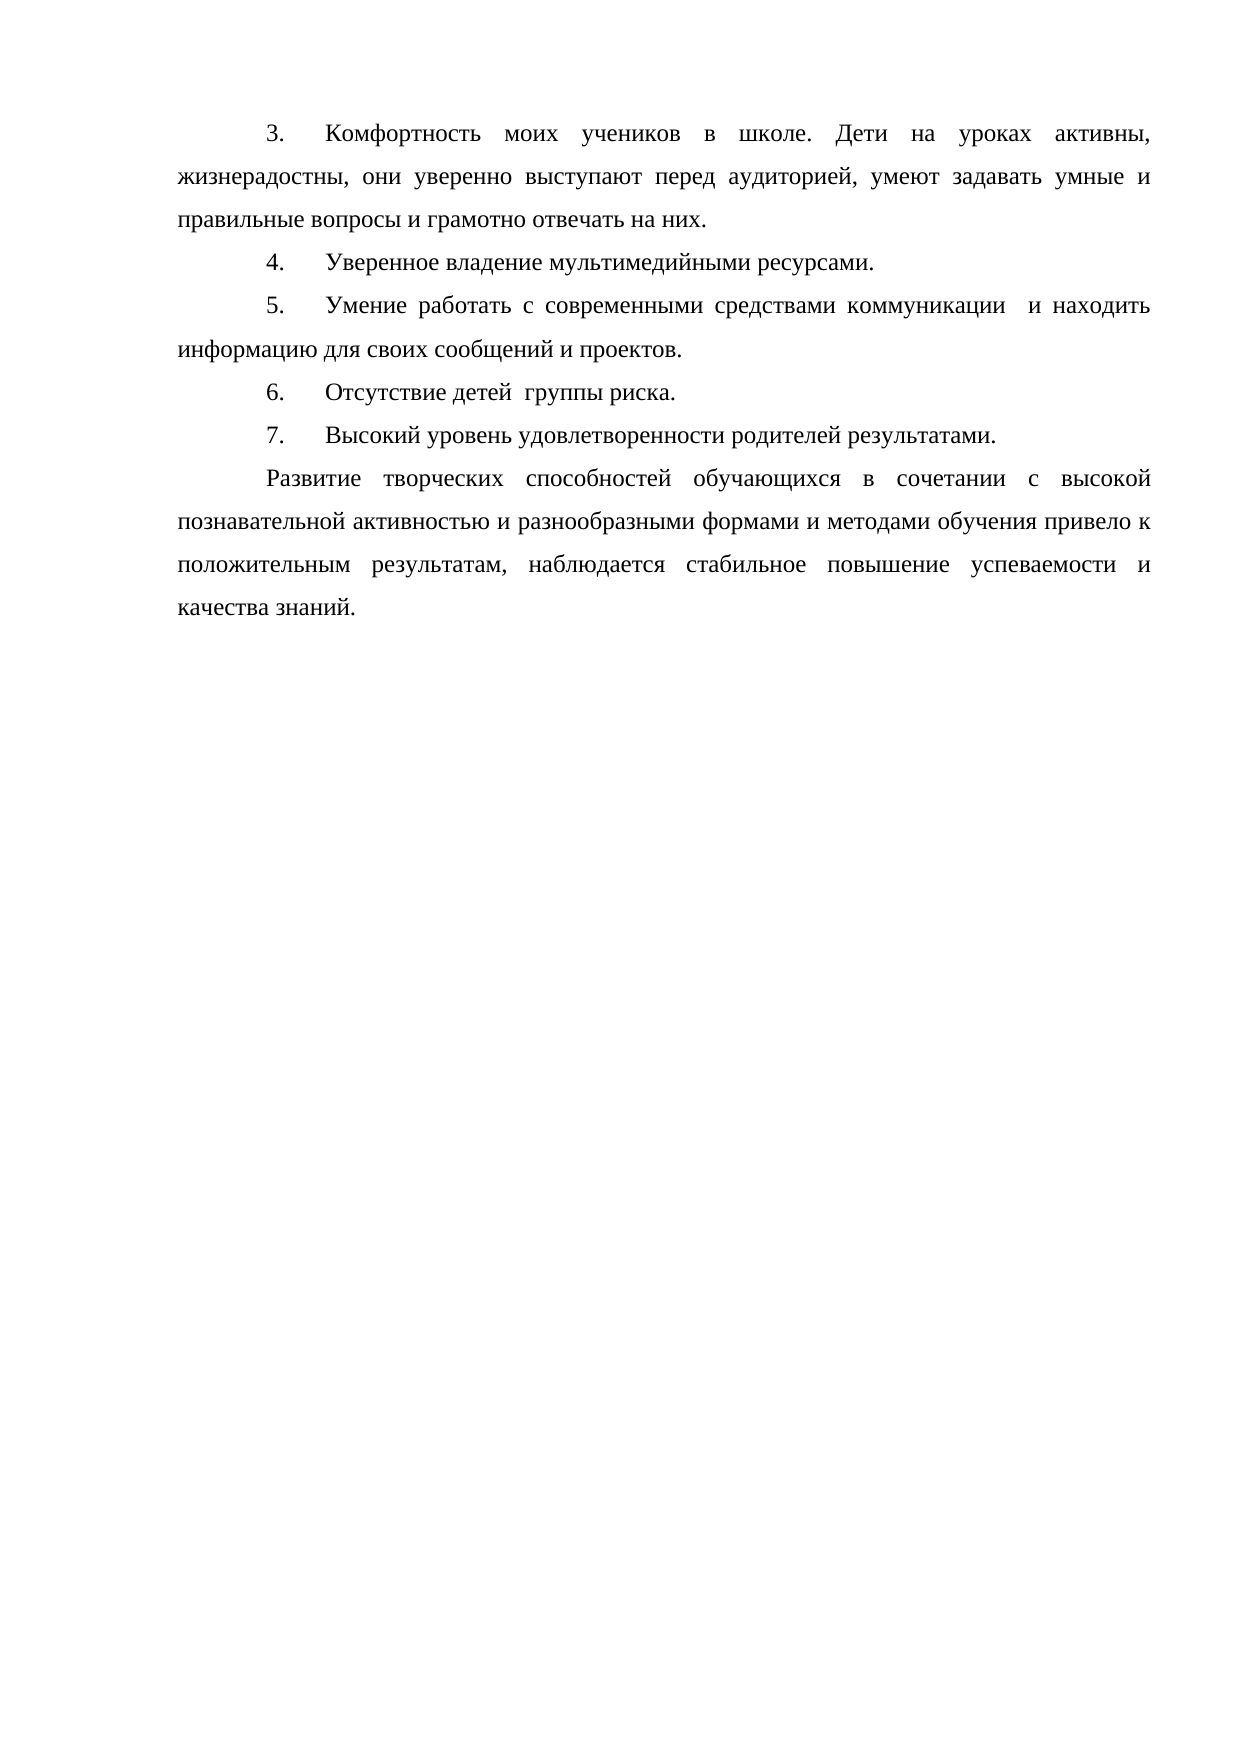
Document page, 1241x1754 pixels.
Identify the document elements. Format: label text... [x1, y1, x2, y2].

list Высокий уровень удовлетворенности родителей результатами. [177, 420, 1152, 449]
list Отсутствие детей группы риска. [177, 377, 1152, 406]
list Умение работать с современными средствами коммуникации и находить информацию для своих сообщений и проектов. [177, 291, 1152, 362]
text Развитие творческих способностей обучающихся в сочетании с высокой познавательной активностью и разнообразными формами и методами обучения привело к положительным результатам, наблюдается стабильное повышение успеваемости и качества знаний. [177, 463, 1152, 621]
list Уверенное владение мультимедийными ресурсами. [177, 247, 1152, 276]
list Комфортность моих учеников в школе. Дети на уроках активны, жизнерадостны, они уверенно выступают перед аудиторией, умеют задавать умные и правильные вопросы и грамотно отвечать на них. [177, 118, 1152, 233]
